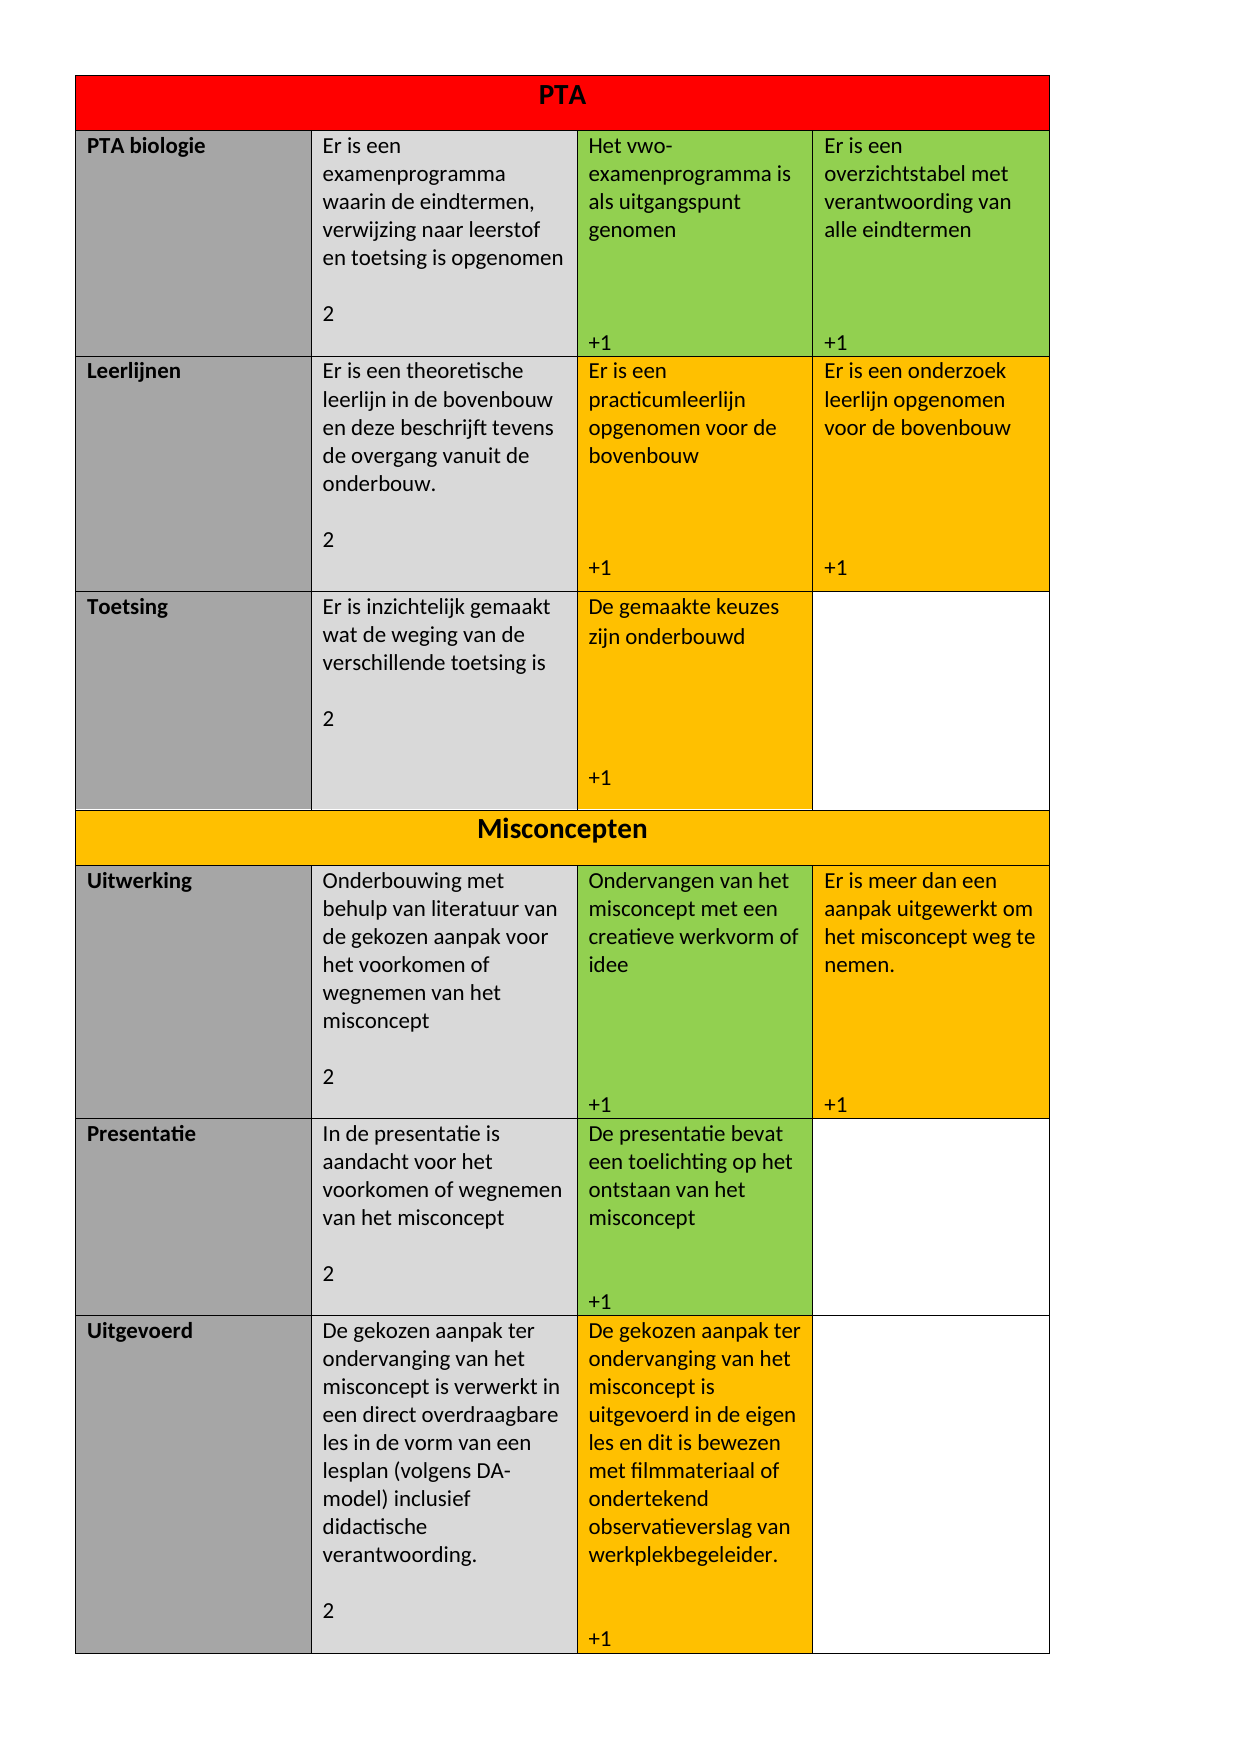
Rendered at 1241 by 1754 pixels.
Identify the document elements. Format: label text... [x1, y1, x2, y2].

table_cell Er is een onderzoek leerlijn opgenomen voor de bovenbouw +1 [813, 357, 1049, 591]
table_cell De presentatie bevat een toelichting op het ontstaan van het misconcept +1 [578, 1119, 812, 1315]
table_cell In de presentatie is aandacht voor het voorkomen of wegnemen van het misconcept 2 [312, 1119, 577, 1315]
table_cell Er is een overzichtstabel met verantwoording van alle eindtermen +1 [813, 131, 1049, 356]
table_header PTA [76, 76, 1049, 130]
table_cell Er is een examenprogramma waarin de eindtermen, verwijzing naar leerstof en toetsing is opgenomen 2 [312, 131, 577, 356]
table_cell Uitgevoerd [76, 1316, 311, 1653]
table_cell Presentatie [76, 1119, 311, 1315]
table_cell [813, 1119, 1049, 1315]
table_cell [813, 1316, 1049, 1653]
table_cell Er is inzichtelijk gemaakt wat de weging van de verschillende toetsing is 2 [312, 592, 577, 809]
table_cell Ondervangen van het misconcept met een creatieve werkvorm of idee +1 [578, 866, 812, 1118]
table_cell De gekozen aanpak ter ondervanging van het misconcept is verwerkt in een direct overdraagbare les in de vorm van een lesplan (volgens DA-model) inclusief didactische verantwoording. 2 [312, 1316, 577, 1653]
table_cell Het vwo-examenprogramma is als uitgangspunt genomen +1 [578, 131, 812, 356]
table_cell Uitwerking [76, 866, 311, 1118]
table_cell De gemaakte keuzes zijn onderbouwd +1 [578, 592, 812, 809]
table_cell Leerlijnen [76, 357, 311, 591]
table_cell De gekozen aanpak ter ondervanging van het misconcept is uitgevoerd in de eigen les en dit is bewezen met filmmateriaal of ondertekend observatieverslag van werkplekbegeleider. +1 [578, 1316, 812, 1653]
table_cell Er is een theoretische leerlijn in de bovenbouw en deze beschrijft tevens de overgang vanuit de onderbouw. 2 [312, 357, 577, 591]
table_cell Er is een practicumleerlijn opgenomen voor de bovenbouw +1 [578, 357, 812, 591]
table_cell Onderbouwing met behulp van literatuur van de gekozen aanpak voor het voorkomen of wegnemen van het misconcept 2 [312, 866, 577, 1118]
table_cell PTA biologie [76, 131, 311, 356]
table_cell Misconcepten [76, 811, 1049, 865]
table_cell Toetsing [76, 592, 311, 809]
table_cell Er is meer dan een aanpak uitgewerkt om het misconcept weg te nemen. +1 [813, 866, 1049, 1118]
table_cell [813, 592, 1049, 809]
